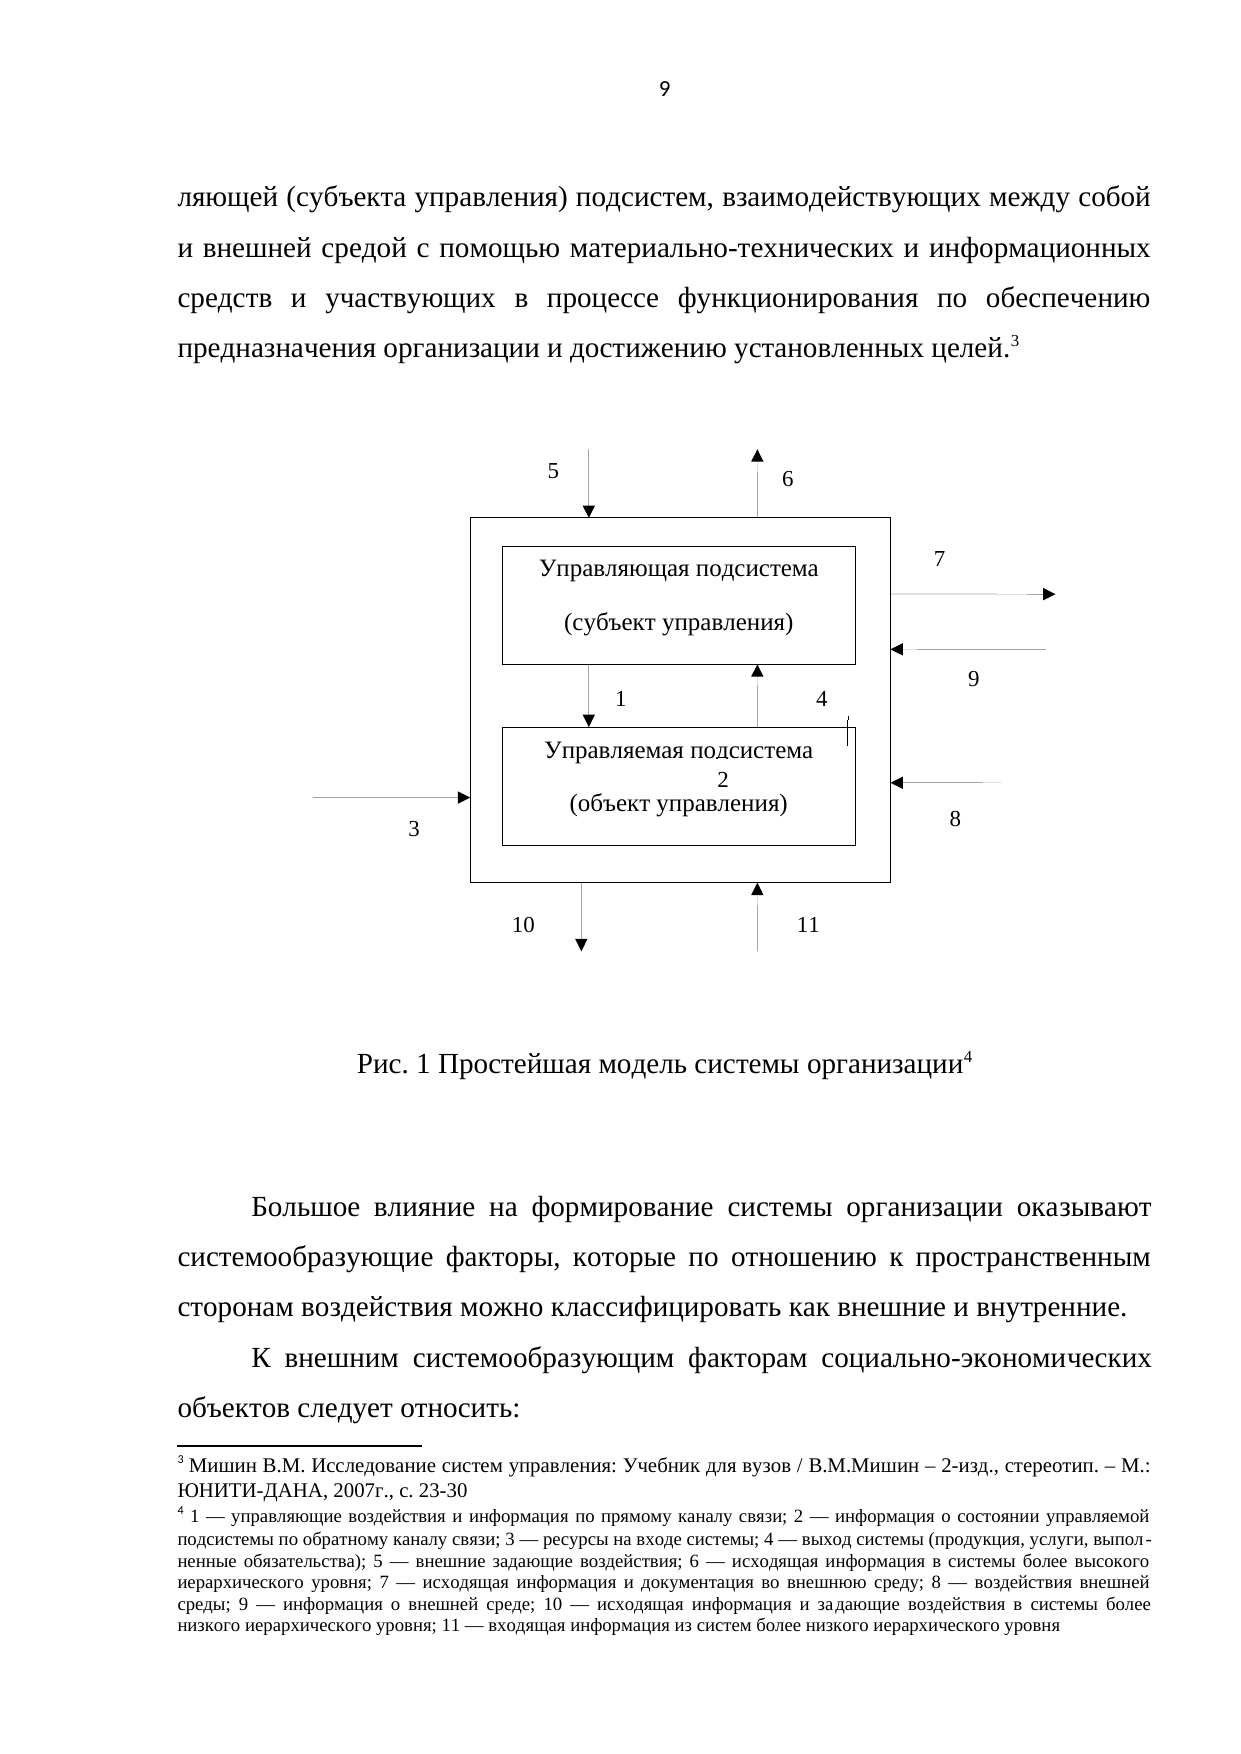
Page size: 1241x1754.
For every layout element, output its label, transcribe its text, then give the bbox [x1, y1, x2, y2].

text Большое влияние на формирование системы организации оказывают системообразующие факторы, которые по отношению к пространственным сторонам воздействия можно классифицировать как внешние и внутренние. [177, 1189, 1152, 1323]
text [177, 179, 1152, 364]
text Рис. 1 Простейшая модель системы организации [177, 1046, 1152, 1080]
text К внешним системообразующим факторам социально-экономических объектов следует относить: [177, 1340, 1152, 1423]
